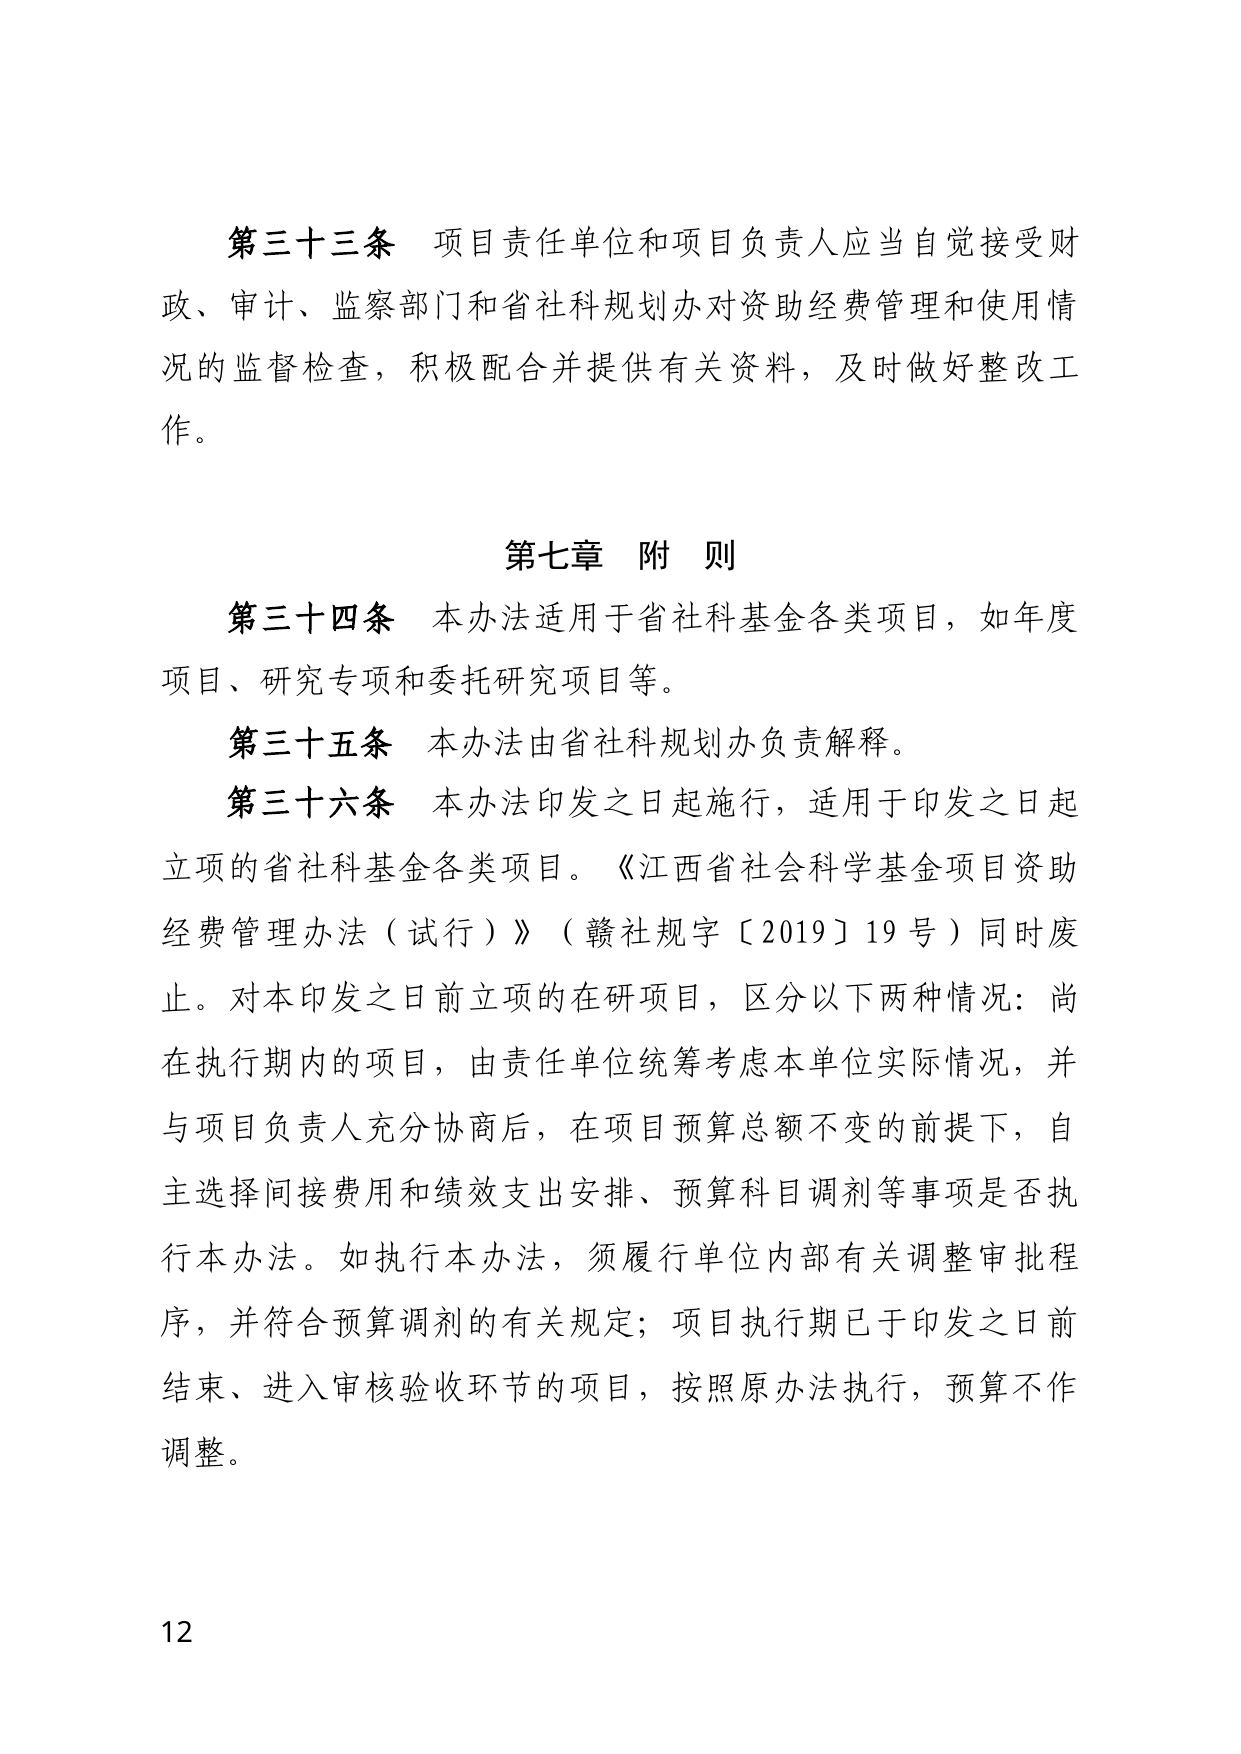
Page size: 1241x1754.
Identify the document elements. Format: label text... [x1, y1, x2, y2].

text 第三十三条 项目责任单位和项目负责人应当自觉接受财政、审计、监察部门和省社科规划办对资助经费管理和使用情况的监督检查，积极配合并提供有关资料，及时做好整改工作。 [159, 205, 1081, 455]
text 第三十五条 本办法由省社科规划办负责解释。 [159, 705, 1081, 767]
text 第三十四条 本办法适用于省社科基金各类项目，如年度项目、研究专项和委托研究项目等。 [159, 580, 1081, 705]
text 第三十六条 本办法印发之日起施行，适用于印发之日起立项的省社科基金各类项目。《江西省社会科学基金项目资助经费管理办法（试行）》（赣社规字〔2019〕19号）同时废止。对本印发之日前立项的在研项目，区分以下两种情况：尚在执行期内的项目，由责任单位统筹考虑本单位实际情况，并与项目负责人充分协商后，在项目预算总额不变的前提下，自主选择间接费用和绩效支出安排、预算科目调剂等事项是否执行本办法。如执行本办法，须履行单位内部有关调整审批程序，并符合预算调剂的有关规定；项目执行期已于印发之日前结束、进入审核验收环节的项目，按照原办法执行，预算不作调整。 [159, 767, 1081, 1482]
text 第七章 附 则 [159, 517, 1081, 580]
